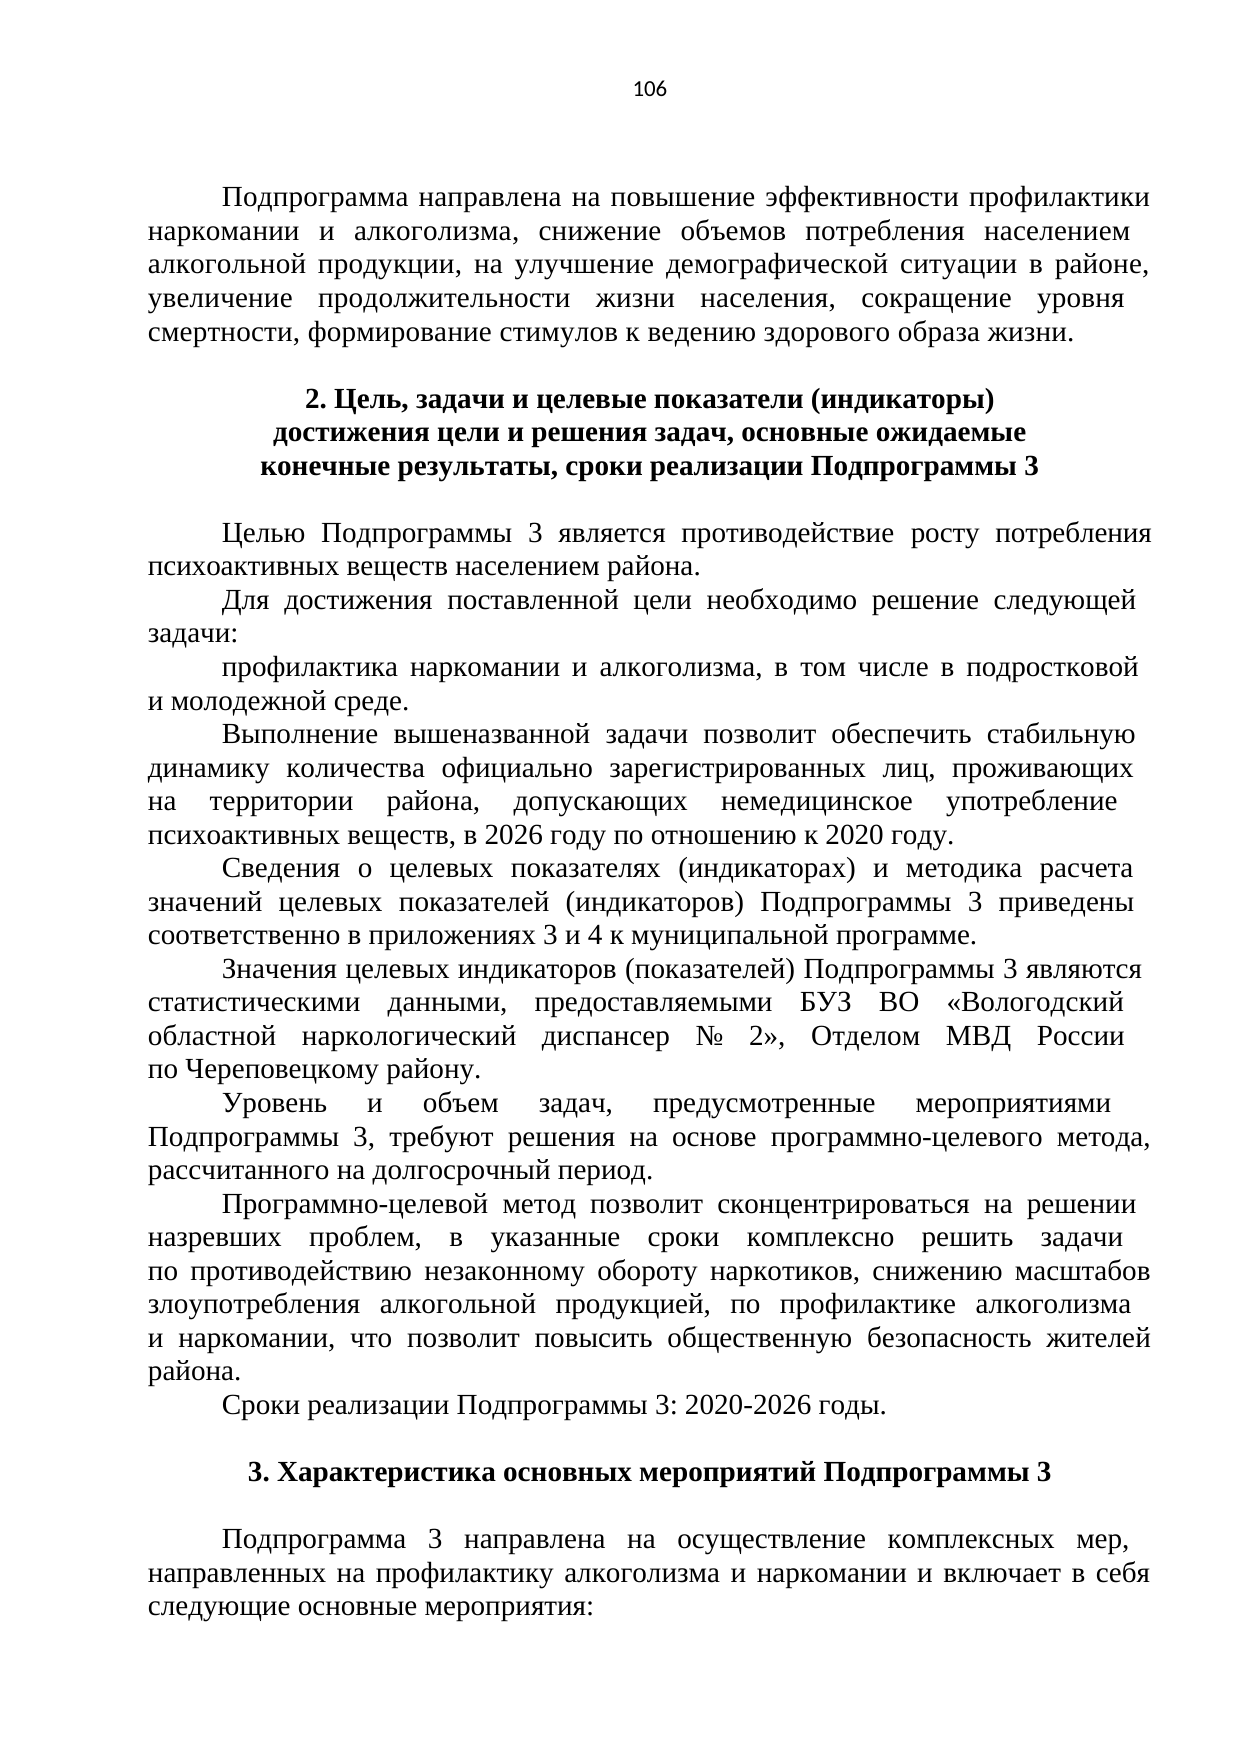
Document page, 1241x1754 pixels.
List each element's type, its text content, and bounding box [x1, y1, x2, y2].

text достижения цели и решения задач, основные ожидаемые [148, 414, 1152, 448]
text Уровень и объем задач, предусмотренные мероприятиями Подпрограммы 3, требуют решения на основе программно-целевого метода, рассчитанного на долгосрочный период. [148, 1085, 1152, 1186]
text 3. Характеристика основных мероприятий Подпрограммы 3 [148, 1454, 1152, 1488]
text Выполнение вышеназванной задачи позволит обеспечить стабильную динамику количества официально зарегистрированных лиц, проживающих на территории района, допускающих немедицинское употребление психоактивных веществ, в 2026 году по отношению к 2020 году. [148, 716, 1152, 850]
text 2. Цель, задачи и целевые показатели (индикаторы) [148, 381, 1152, 414]
text Подпрограмма 3 направлена на осуществление комплексных мер, направленных на профилактику алкоголизма и наркомании и включает в себя следующие основные мероприятия: [148, 1521, 1152, 1622]
text конечные результаты, сроки реализации Подпрограммы 3 [148, 448, 1152, 481]
text профилактика наркомании и алкоголизма, в том числе в подростковой и молодежной среде. [148, 649, 1152, 716]
text Сведения о целевых показателях (индикаторах) и методика расчета значений целевых показателей (индикаторов) Подпрограммы 3 приведены соответственно в приложениях 3 и 4 к муниципальной программе. [148, 850, 1152, 951]
text Сроки реализации Подпрограммы 3: 2020-2026 годы. [148, 1387, 1152, 1421]
text Подпрограмма направлена на повышение эффективности профилактики наркомании и алкоголизма, снижение объемов потребления населением алкогольной продукции, на улучшение демографической ситуации в районе, увеличение продолжительности жизни населения, сокращение уровня смертности, формирование стимулов к ведению здорового образа жизни. [148, 179, 1152, 347]
text Для достижения поставленной цели необходимо решение следующей задачи: [148, 582, 1152, 649]
text Целью Подпрограммы 3 является противодействие росту потребления психоактивных веществ населением района. [148, 515, 1152, 582]
text Значения целевых индикаторов (показателей) Подпрограммы 3 являются статистическими данными, предоставляемыми БУЗ ВО «Вологодский областной наркологический диспансер № 2», Отделом МВД России по Череповецкому району. [148, 951, 1152, 1085]
text Программно-целевой метод позволит сконцентрироваться на решении назревших проблем, в указанные сроки комплексно решить задачи по противодействию незаконному обороту наркотиков, снижению масштабов злоупотребления алкогольной продукцией, по профилактике алкоголизма и наркомании, что позволит повысить общественную безопасность жителей района. [148, 1186, 1152, 1387]
